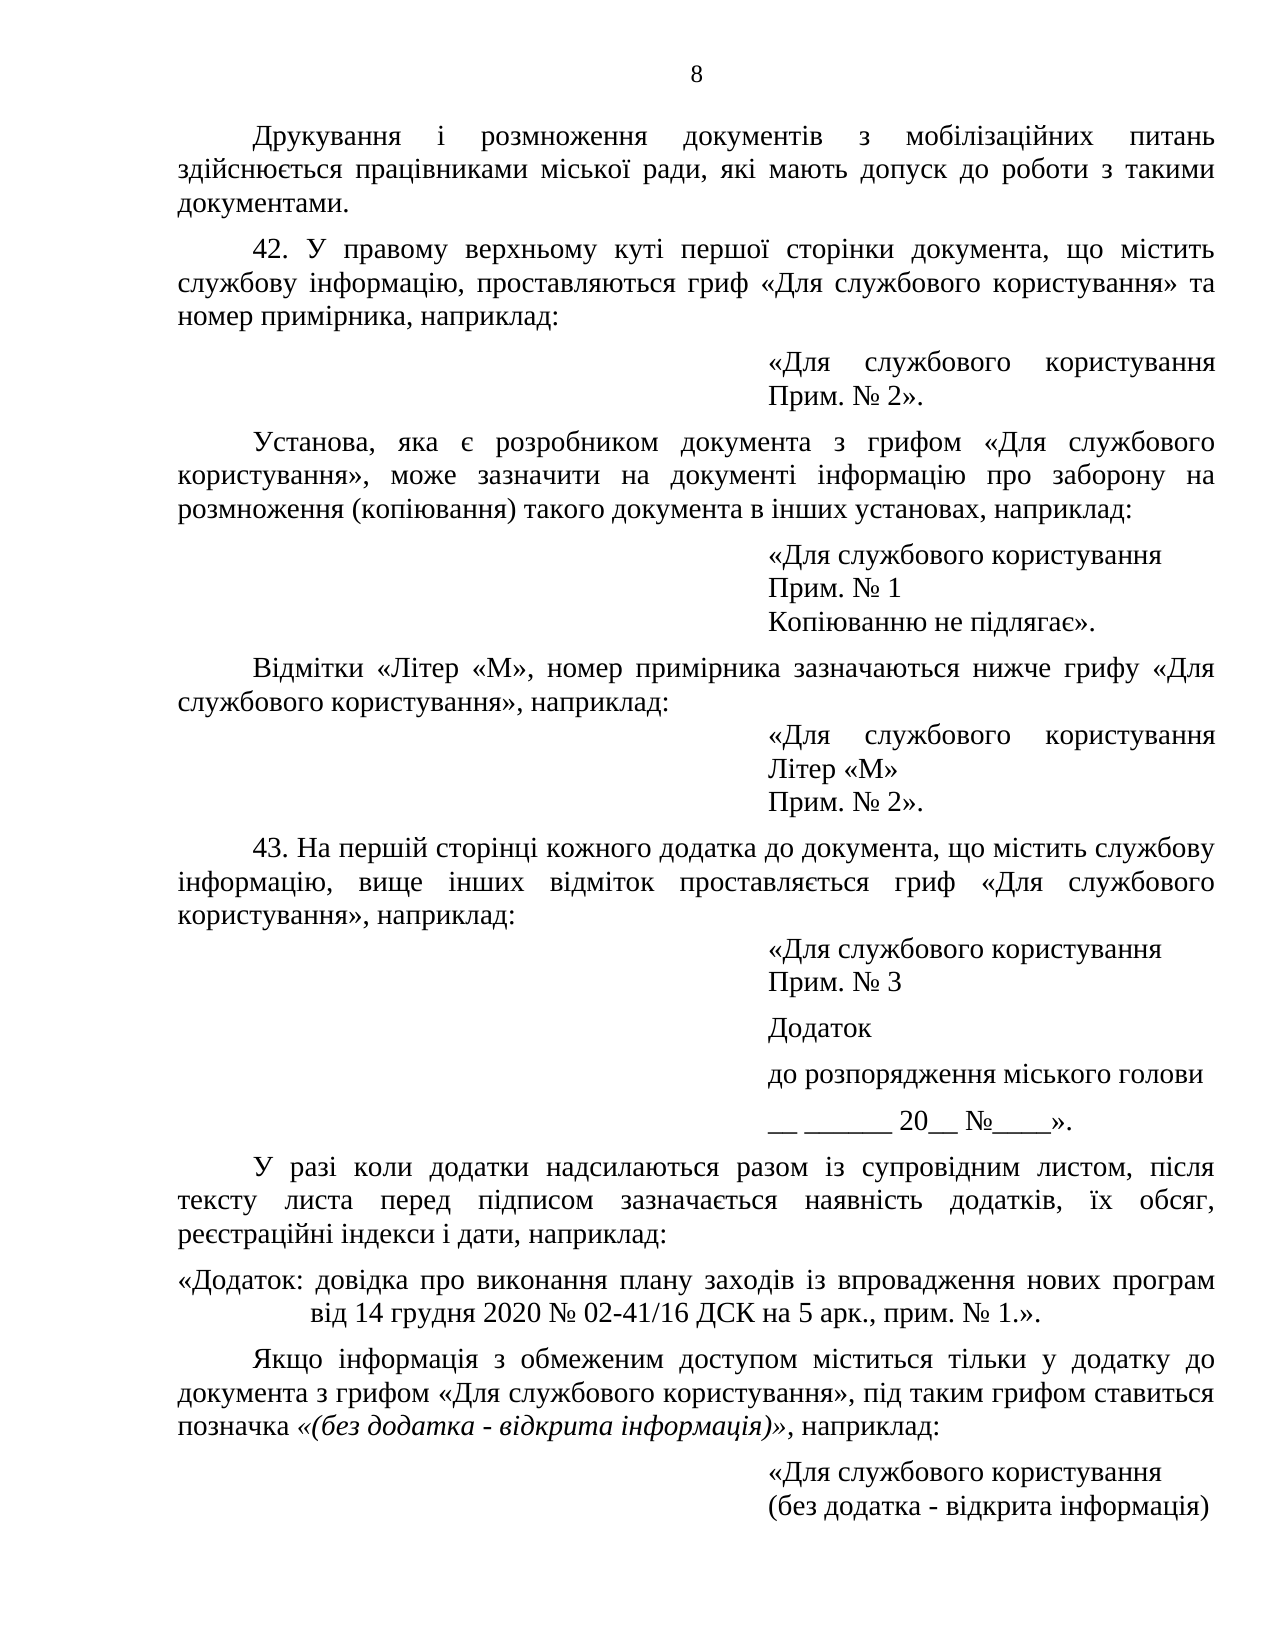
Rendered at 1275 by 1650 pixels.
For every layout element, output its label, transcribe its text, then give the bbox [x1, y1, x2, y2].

text __ ______ 20__ №____». [768, 1103, 1216, 1136]
text 43. На першій сторінці кожного додатка до документа, що містить службову інформацію, вище інших відміток проставляється гриф «Для службового користування», наприклад: [177, 830, 1216, 931]
text Прим. № 2». [768, 784, 1216, 818]
text Установа, яка є розробником документа з грифом «Для службового користування», може зазначити на документі інформацію про заборону на розмноження (копіювання) такого документа в інших установах, наприклад: [177, 424, 1216, 524]
text Друкування і розмноження документів з мобілізаційних питань здійснюється працівниками міської ради, які мають допуск до роботи з такими документами. [177, 118, 1216, 219]
text Додаток [768, 1011, 1216, 1044]
text Прим. № 1 [768, 571, 1216, 604]
text Копіюванню не підлягає». [768, 604, 1216, 638]
text «Для службового користування Прим. № 2». [768, 344, 1216, 411]
text «Для службового користування Літер «М» [768, 717, 1216, 784]
text Якщо інформація з обмеженим доступом міститься тільки у додатку до документа з грифом «Для службового користування», під таким грифом ставиться позначка «(без додатка - відкрита інформація)», наприклад: [177, 1341, 1216, 1442]
text «Для службового користування [768, 1454, 1216, 1488]
text 42. У правому верхньому куті першої сторінки документа, що містить службову інформацію, проставляються гриф «Для службового користування» та номер примірника, наприклад: [177, 231, 1216, 332]
text (без додатка - відкрита інформація) [768, 1488, 1216, 1522]
text Відмітки «Літер «М», номер примірника зазначаються нижче грифу «Для службового користування», наприклад: [177, 650, 1216, 717]
text «Для службового користування [768, 537, 1216, 571]
text «Для службового користування [768, 931, 1216, 964]
text до розпорядження міського голови [768, 1057, 1216, 1090]
text У разі коли додатки надсилаються разом із супровідним листом, після тексту листа перед підписом зазначається наявність додатків, їх обсяг, реєстраційні індекси і дати, наприклад: [177, 1149, 1216, 1249]
text «Додаток: довідка про виконання плану заходів із впровадження нових програм від 14 грудня 2020 № 02-41/16 ДСК на 5 арк., прим. № 1.». [177, 1262, 1216, 1329]
text Прим. № 3 [768, 964, 1216, 998]
